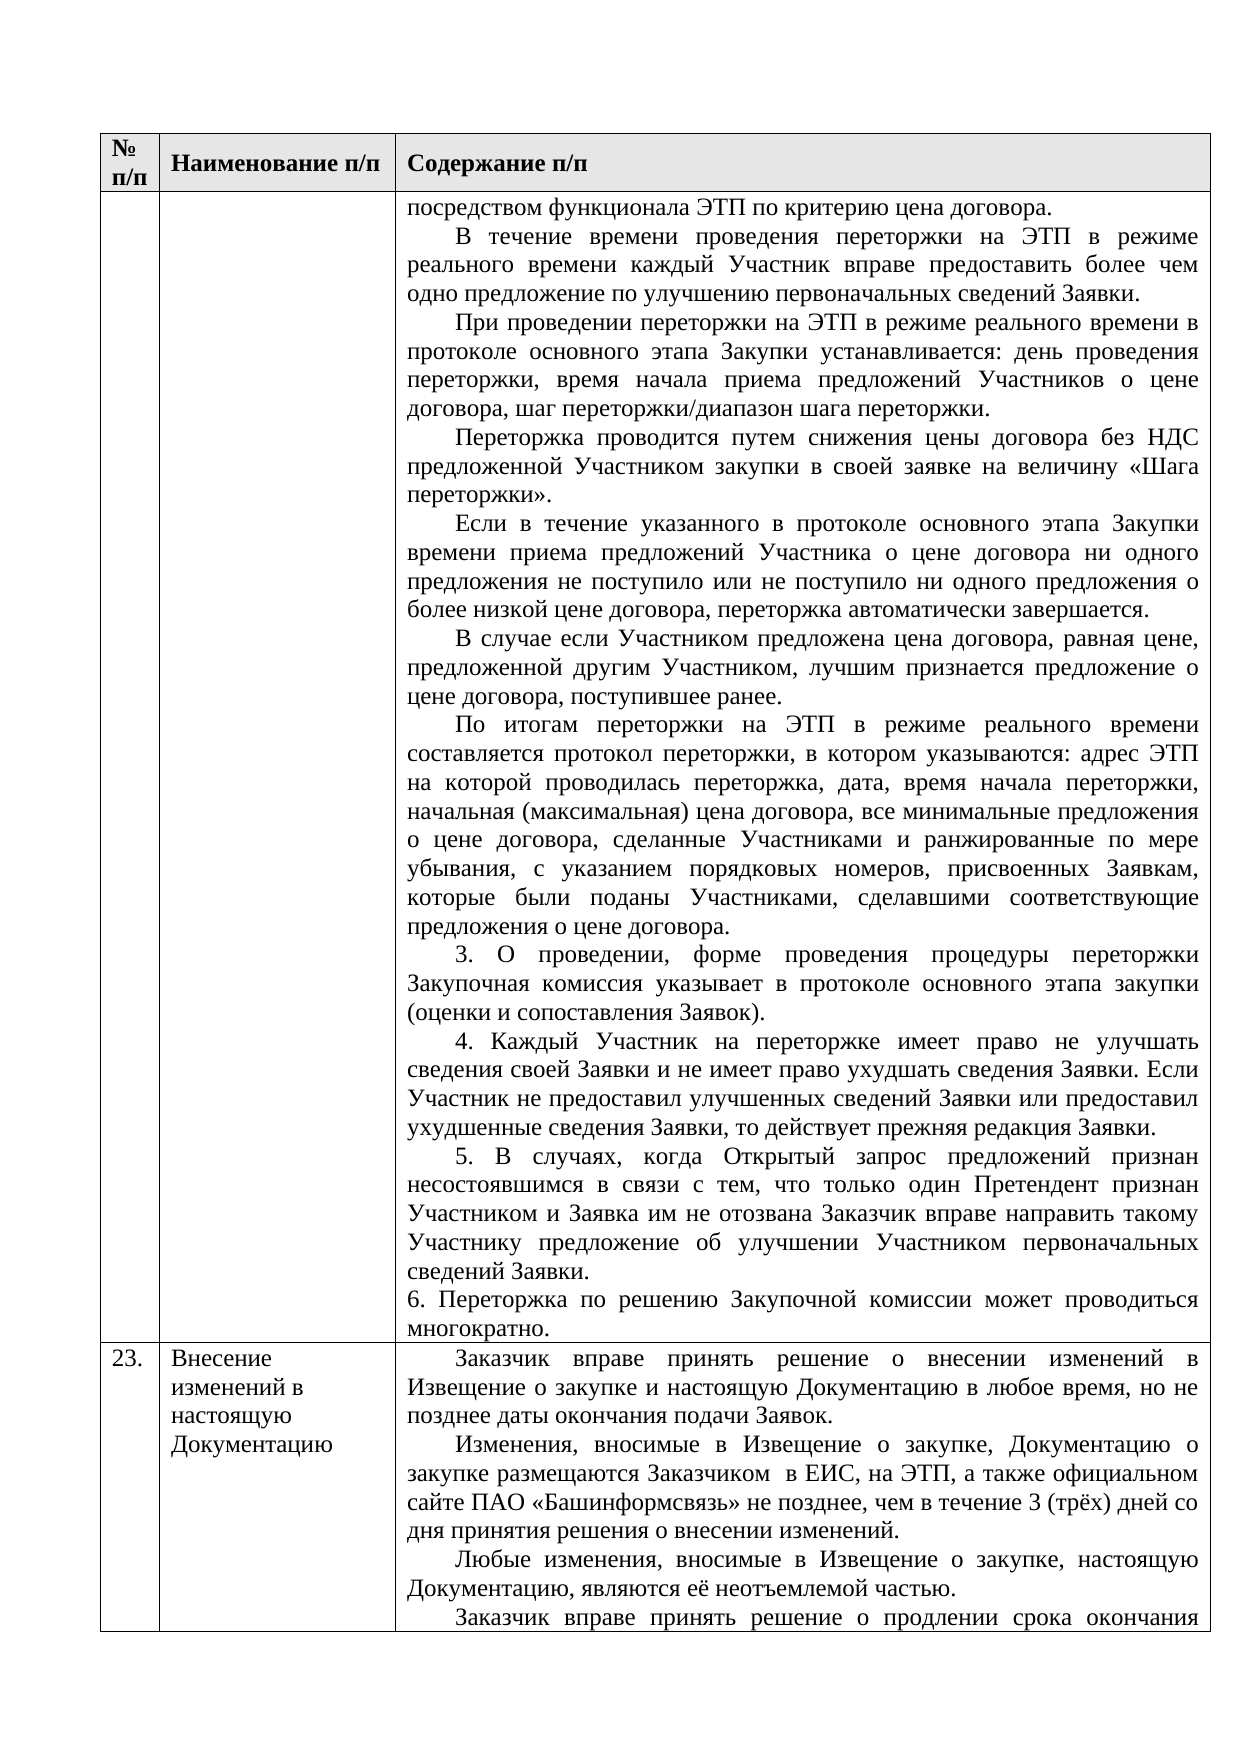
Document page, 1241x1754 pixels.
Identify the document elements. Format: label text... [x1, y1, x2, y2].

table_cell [396, 1343, 1210, 1631]
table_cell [396, 192, 1210, 1342]
table_header Содержание п/п [396, 134, 1210, 191]
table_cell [160, 1343, 395, 1631]
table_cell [160, 192, 395, 1342]
table_header № п/п [101, 134, 159, 191]
table_header Наименование п/п [160, 134, 395, 191]
table_cell [101, 1343, 159, 1631]
table_cell [101, 192, 159, 1342]
